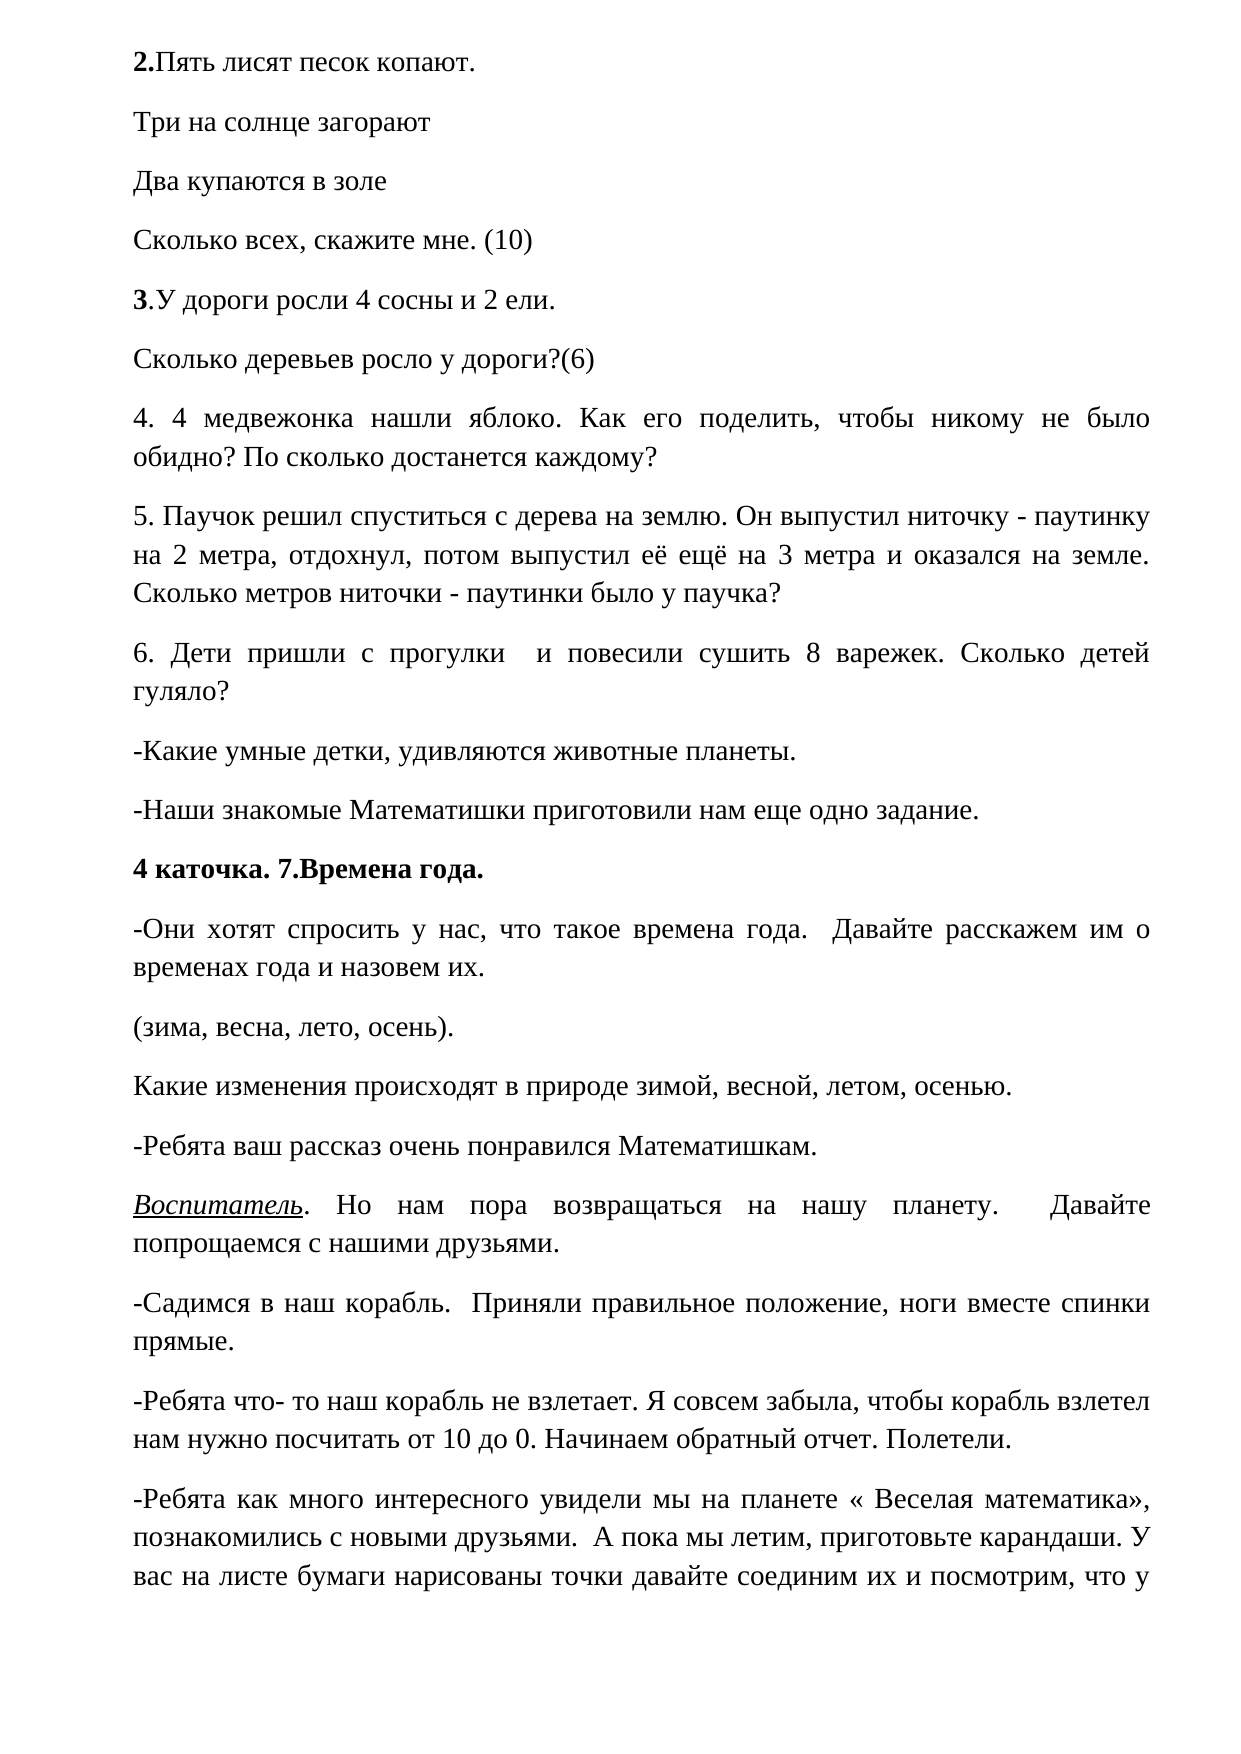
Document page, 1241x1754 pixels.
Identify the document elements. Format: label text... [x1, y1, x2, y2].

text Три на солнце загорают [133, 104, 1152, 137]
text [133, 1481, 1152, 1591]
text -Наши знакомые Математишки приготовили нам еще одно задание. [133, 792, 1152, 826]
text -Ребята что- то наш корабль не взлетает. Я совсем забыла, чтобы корабль взлетел нам нужно посчитать от 10 до 0. Начинаем обратный отчет. Полетели. [133, 1383, 1152, 1455]
text 2.Пять лисят песок копают. [133, 44, 1152, 78]
text 6. Дети пришли с прогулки и повесили сушить 8 варежек. Сколько детей гуляло? [133, 635, 1152, 707]
text Сколько всех, скажите мне. (10) [133, 222, 1152, 256]
text 5. Паучок решил спуститься с дерева на землю. Он выпустил ниточку - паутинку на 2 метра, отдохнул, потом выпустил её ещё на 3 метра и оказался на земле. Сколько метров ниточки - паутинки было у паучка? [133, 498, 1152, 609]
text 4 каточка. 7.Времена года. [133, 852, 1152, 885]
text -Ребята ваш рассказ очень понравился Математишкам. [133, 1128, 1152, 1161]
text -Какие умные детки, удивляются животные планеты. [133, 733, 1152, 766]
text Два купаются в золе [133, 163, 1152, 197]
text (зима, весна, лето, осень). [133, 1009, 1152, 1042]
text -Садимся в наш корабль. Приняли правильное положение, ноги вместе спинки прямые. [133, 1285, 1152, 1357]
text 3.У дороги росли 4 сосны и 2 ели. [133, 282, 1152, 315]
text 4. 4 медвежонка нашли яблоко. Как его поделить, чтобы никому не было обидно? По сколько достанется каждому? [133, 401, 1152, 473]
text Воспитатель. Но нам пора возвращаться на нашу планету. Давайте попрощаемся с нашими друзьями. [133, 1187, 1152, 1259]
text -Они хотят спросить у нас, что такое времена года. Давайте расскажем им о временах года и назовем их. [133, 911, 1152, 983]
text Какие изменения происходят в природе зимой, весной, летом, осенью. [133, 1068, 1152, 1102]
text Сколько деревьев росло у дороги?(6) [133, 341, 1152, 375]
